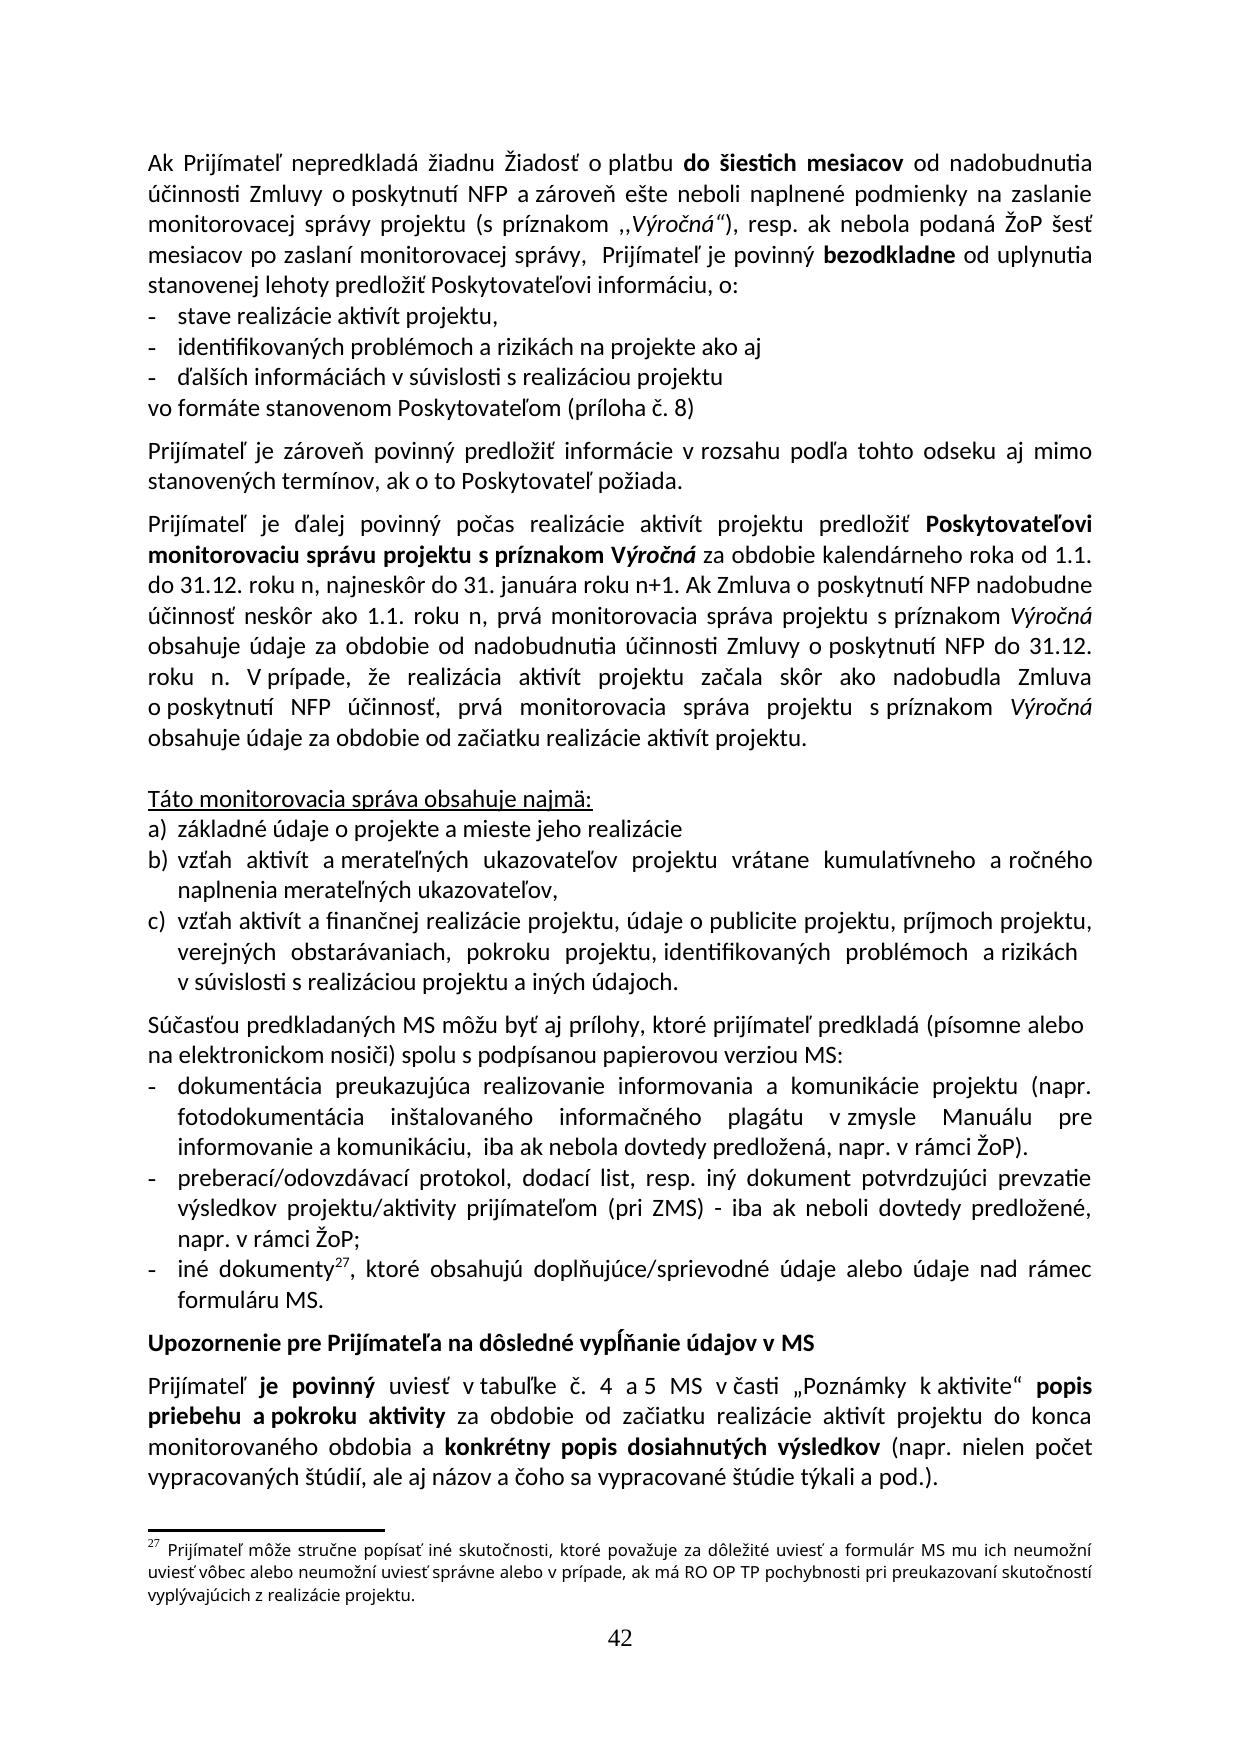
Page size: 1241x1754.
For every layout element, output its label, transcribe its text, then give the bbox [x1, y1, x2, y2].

text Táto monitorovacia správa obsahuje najmä: [148, 783, 1093, 813]
text vo formáte stanovenom Poskytovateľom (príloha č. 8) [148, 392, 1093, 422]
list ďalších informáciách v súvislosti s realizáciou projektu [148, 361, 1093, 392]
list dokumentácia preukazujúca realizovanie informovania a komunikácie projektu (napr. fotodokumentácia inštalovaného informačného plagátu v zmysle Manuálu pre informovanie a komunikáciu, iba ak nebola dovtedy predložená, napr. v rámci ŽoP). [148, 1070, 1093, 1162]
text Prijímateľ je zároveň povinný predložiť informácie v rozsahu podľa tohto odseku aj mimo stanovených termínov, ak o to Poskytovateľ požiada. [148, 435, 1093, 496]
text Prijímateľ je ďalej povinný počas realizácie aktivít projektu predložiť Poskytovateľovi monitorovaciu správu projektu s príznakom Výročná za obdobie kalendárneho roka od 1.1. do 31.12. roku n, najneskôr do 31. januára roku n+1. Ak Zmluva o poskytnutí NFP nadobudne účinnosť neskôr ako 1.1. roku n, prvá monitorovacia správa projektu s príznakom Výročná obsahuje údaje za obdobie od nadobudnutia účinnosti Zmluvy o poskytnutí NFP do 31.12. roku n. V prípade, že realizácia aktivít projektu začala skôr ako nadobudla Zmluva o poskytnutí NFP účinnosť, prvá monitorovacia správa projektu s príznakom Výročná obsahuje údaje za obdobie od začiatku realizácie aktivít projektu. [148, 508, 1093, 752]
text Súčasťou predkladaných MS môžu byť aj prílohy, ktoré prijímateľ predkladá (písomne alebo na elektronickom nosiči) spolu s podpísanou papierovou verziou MS: [148, 1009, 1093, 1070]
list identifikovaných problémoch a rizikách na projekte ako aj [148, 331, 1093, 361]
list stave realizácie aktivít projektu, [148, 300, 1093, 331]
list základné údaje o projekte a mieste jeho realizácie [148, 813, 1093, 844]
text Ak Prijímateľ nepredkladá žiadnu Žiadosť o platbu do šiestich mesiacov od nadobudnutia účinnosti Zmluvy o poskytnutí NFP a zároveň ešte neboli naplnené podmienky na zaslanie monitorovacej správy projektu (s príznakom ,,Výročná“), resp. ak nebola podaná ŽoP šesť mesiacov po zaslaní monitorovacej správy, Prijímateľ je povinný bezodkladne od uplynutia stanovenej lehoty predložiť Poskytovateľovi informáciu, o: [148, 148, 1093, 300]
list preberací/odovzdávací protokol, dodací list, resp. iný dokument potvrdzujúci prevzatie výsledkov projektu/aktivity prijímateľom (pri ZMS) - iba ak neboli dovtedy predložené, napr. v rámci ŽoP; [148, 1162, 1093, 1253]
list iné dokumenty, ktoré obsahujú doplňujúce/sprievodné údaje alebo údaje nad rámec formuláru MS. [148, 1253, 1093, 1314]
list vzťah aktivít a merateľných ukazovateľov projektu vrátane kumulatívneho a ročného naplnenia merateľných ukazovateľov, [148, 844, 1093, 905]
text Prijímateľ je povinný uviesť v tabuľke č. 4 a 5 MS v časti „Poznámky k aktivite“ popis priebehu a pokroku aktivity za obdobie od začiatku realizácie aktivít projektu do konca monitorovaného obdobia a konkrétny popis dosiahnutých výsledkov (napr. nielen počet vypracovaných štúdií, ale aj názov a čoho sa vypracované štúdie týkali a pod.). [148, 1370, 1093, 1492]
list vzťah aktivít a finančnej realizácie projektu, údaje o publicite projektu, príjmoch projektu, verejných obstarávaniach, pokroku projektu, identifikovaných problémoch a rizikách v súvislosti s realizáciou projektu a iných údajoch. [148, 905, 1093, 997]
text Upozornenie pre Prijímateľa na dôsledné vypĺňanie údajov v MS [148, 1327, 1093, 1357]
